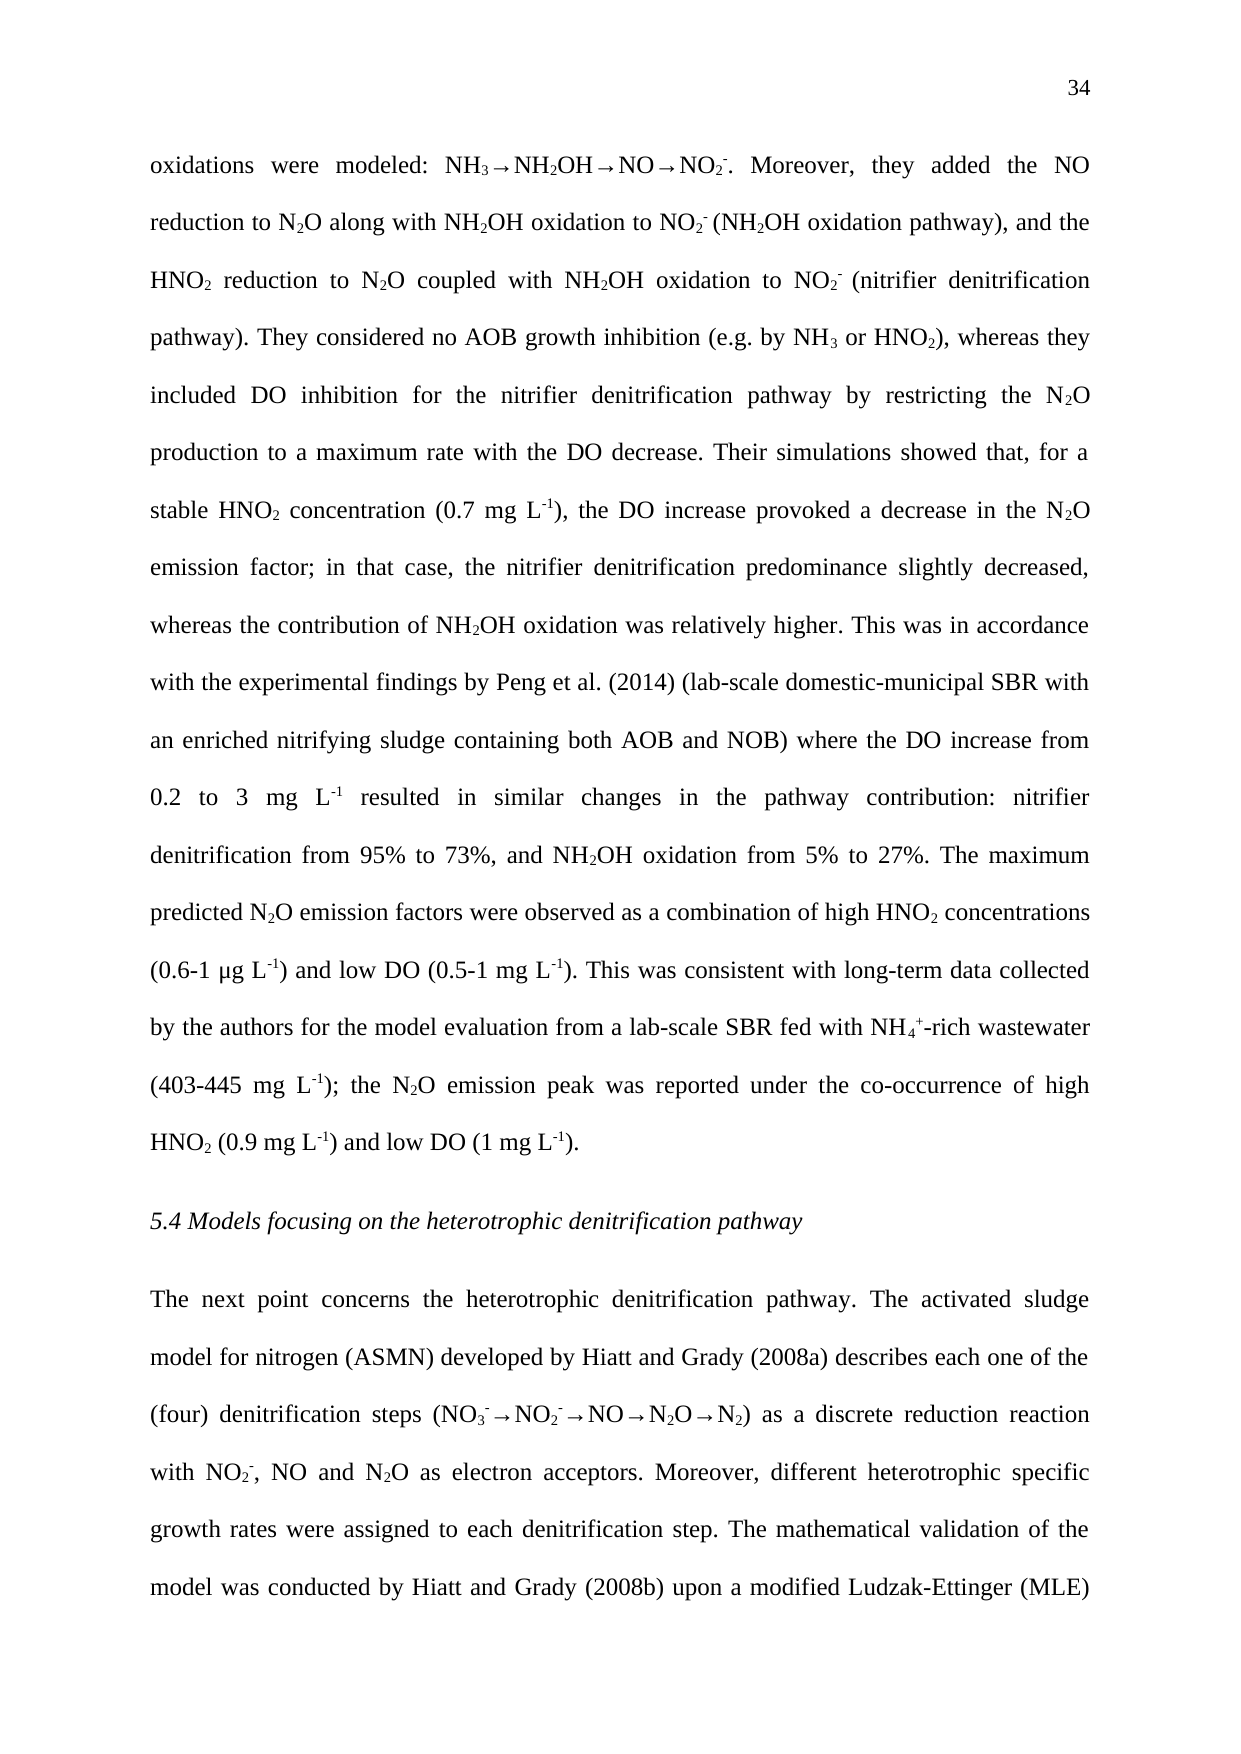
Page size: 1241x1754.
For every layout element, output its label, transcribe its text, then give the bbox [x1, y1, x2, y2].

text 5.4 Models focusing on the heterotrophic denitrification pathway [150, 1206, 1090, 1234]
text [150, 150, 1090, 1156]
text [150, 1284, 1090, 1601]
